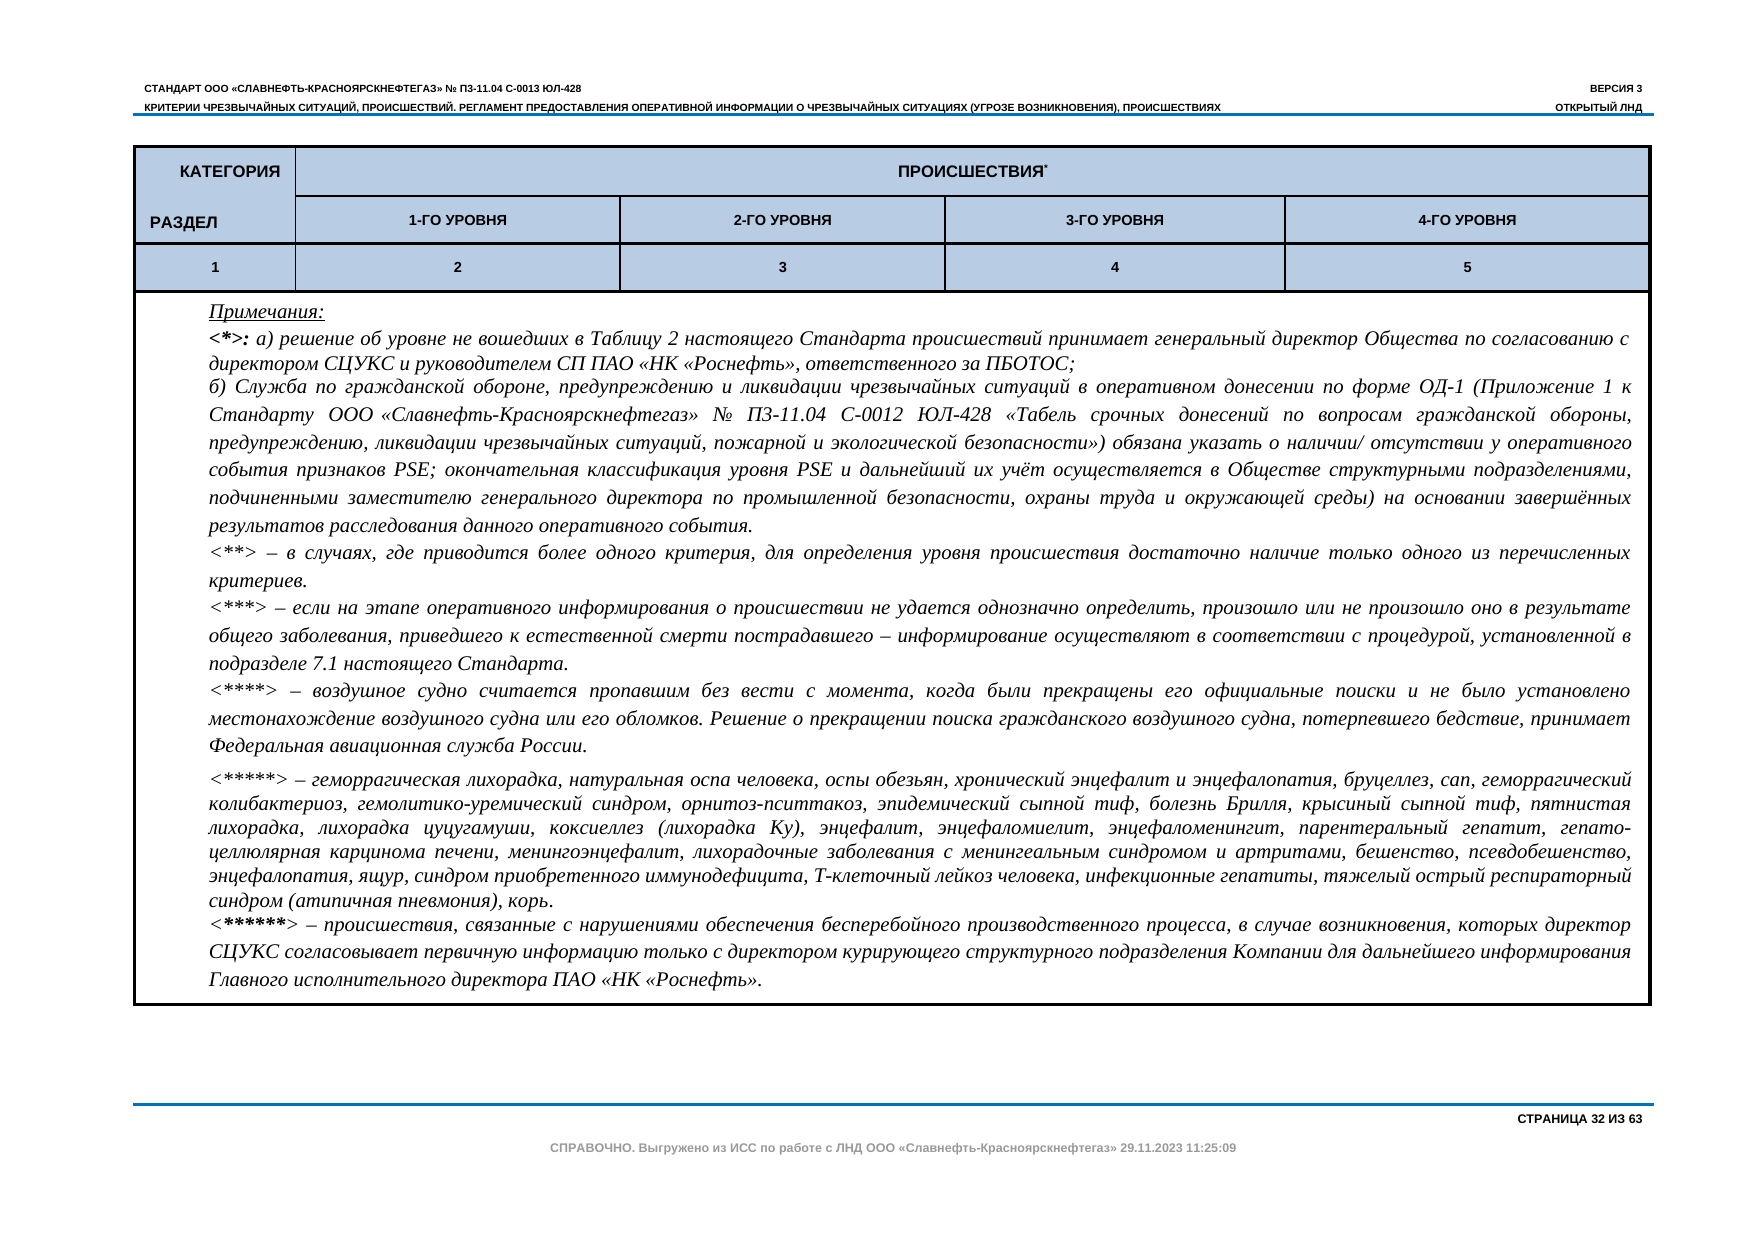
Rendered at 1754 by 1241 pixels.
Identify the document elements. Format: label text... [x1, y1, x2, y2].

table_header КАТЕГОРИЯ РАЗДЕЛ [136, 148, 295, 242]
table_cell 1-ГО УРОВНЯ [296, 197, 619, 242]
table_cell 5 [1286, 245, 1648, 290]
table_cell 1 [136, 245, 295, 290]
table_cell 4-ГО УРОВНЯ [1286, 197, 1648, 242]
table_header ПРОИСШЕСТВИЯ* [296, 148, 1648, 195]
table_cell 3-ГО УРОВНЯ [946, 197, 1284, 242]
table_cell 2-ГО УРОВНЯ [621, 197, 944, 242]
table_cell 2 [296, 245, 619, 290]
table_cell Примечания: <*>: а) решение об уровне не вошедших в Таблицу 2 настоящего Стандарта происшествий принимает генеральный директор Общества по согласованию с директором СЦУКС и руководителем СП ПАО «НК «Роснефть», ответственного за ПБОТОС; б) Служба по гражданской обороне, предупреждению и ликвидации чрезвычайных ситуаций в оперативном донесении по форме ОД-1 (Приложение 1 к Стандарту ООО «Славнефть-Красноярскнефтегаз» № П3-11.04 С-0012 ЮЛ-428 «Табель срочных донесений по вопросам гражданской обороны, предупреждению, ликвидации чрезвычайных ситуаций, пожарной и экологической безопасности») обязана указать о наличии/ отсутствии у оперативного события признаков PSE; окончательная классификация уровня PSE и дальнейший их учёт осуществляется в Обществе структурными подразделениями, подчиненными заместителю генерального директора по промышленной безопасности, охраны труда и окружающей среды) на основании завершённых результатов расследования данного оперативного события. <**> – в случаях, где приводится более одного критерия, для определения уровня происшествия достаточно наличие только одного из перечисленных критериев. <***> – если на этапе оперативного информирования о происшествии не удается однозначно определить, произошло или не произошло оно в результате общего заболевания, приведшего к естественной смерти пострадавшего – информирование осуществляют в соответствии с процедурой, установленной в подразделе 7.1 настоящего Стандарта. <****> – воздушное судно считается пропавшим без вести с момента, когда были прекращены его официальные поиски и не было установлено местонахождение воздушного судна или его обломков. Решение о прекращении поиска гражданского воздушного судна, потерпевшего бедствие, принимает Федеральная авиационная служба России. <*****> – геморрагическая лихорадка, натуральная оспа человека, оспы обезьян, хронический энцефалит и энцефалопатия, бруцеллез, сап, геморрагический колибактериоз, гемолитико-уремический синдром, орнитоз-пситтакоз, эпидемический сыпной тиф, болезнь Брилля, крысиный сыпной тиф, пятнистая лихорадка, лихорадка цуцугамуши, коксиеллез (лихорадка Ку), энцефалит, энцефаломиелит, энцефаломенингит, парентеральный гепатит, гепато-целлюлярная карцинома печени, менингоэнцефалит, лихорадочные заболевания с менингеальным синдромом и артритами, бешенство, псевдобешенство, энцефалопатия, ящур, синдром приобретенного иммунодефицита, Т-клеточный лейкоз человека, инфекционные гепатиты, тяжелый острый респираторный синдром (атипичная пневмония), корь. <******> – происшествия, связанные с нарушениями обеспечения бесперебойного производственного процесса, в случае возникновения, которых директор СЦУКС согласовывает первичную информацию только с директором курирующего структурного подразделения Компании для дальнейшего информирования Главного исполнительного директора ПАО «НК «Роснефть». [136, 293, 1648, 1003]
table_cell 3 [621, 245, 944, 290]
table_cell 4 [946, 245, 1284, 290]
